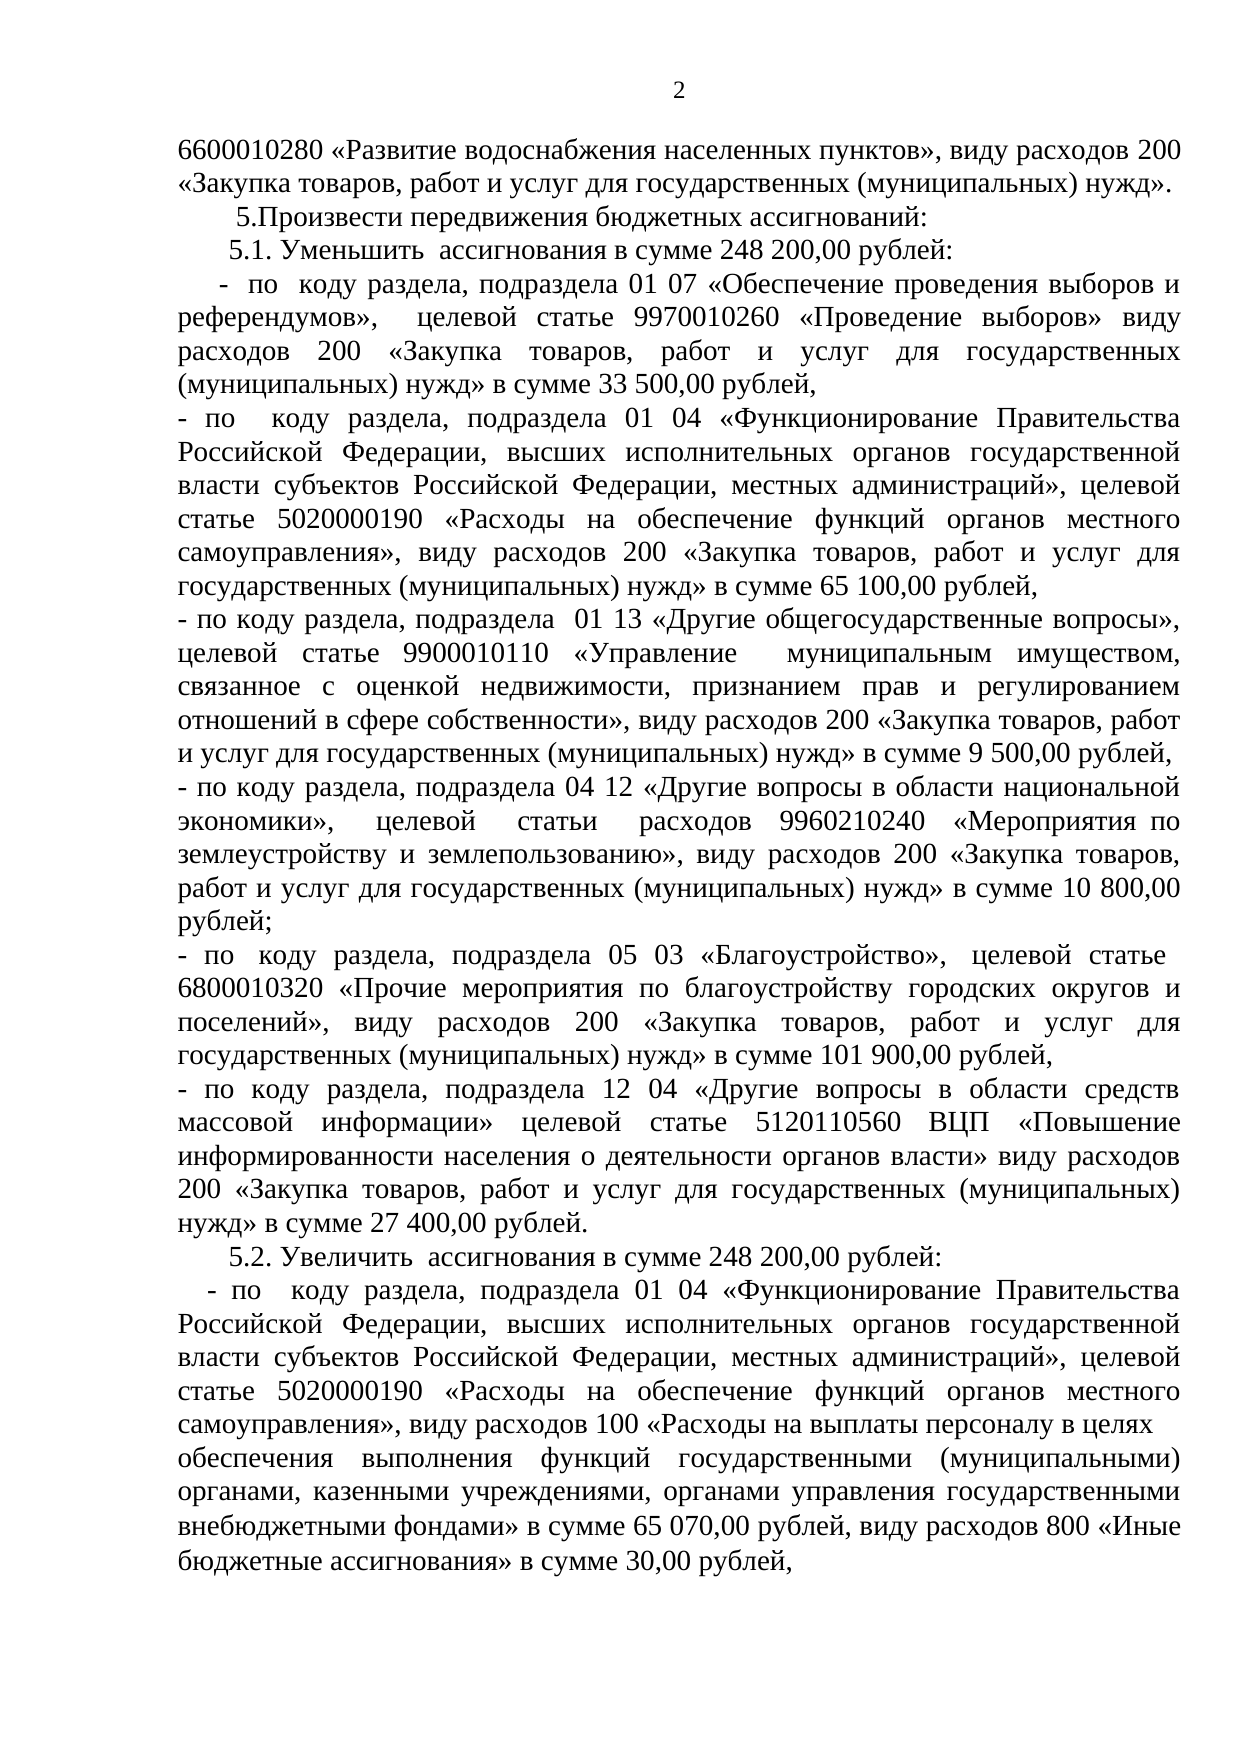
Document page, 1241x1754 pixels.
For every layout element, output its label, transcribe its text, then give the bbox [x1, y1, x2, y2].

text 5.Произвести передвижения бюджетных ассигнований: [177, 199, 1181, 232]
text - по коду раздела, подраздела 05 03 «Благоустройство», целевой статье 6800010320 «Прочие мероприятия по благоустройству городских округов и поселений», виду расходов 200 «Закупка товаров, работ и услуг для государственных (муниципальных) нужд» в сумме 101 900,00 рублей, [177, 937, 1181, 1071]
text - по коду раздела, подраздела 01 04 «Функционирование Правительства Российской Федерации, высших исполнительных органов государственной власти субъектов Российской Федерации, местных администраций», целевой статье 5020000190 «Расходы на обеспечение функций органов местного самоуправления», виду расходов 100 «Расходы на выплаты персоналу в целях [177, 1272, 1181, 1440]
text 5.2. Увеличить ассигнования в сумме 248 200,00 рублей: [177, 1239, 1181, 1272]
text обеспечения выполнения функций государственными (муниципальными) органами, казенными учреждениями, органами управления государственными внебюджетными фондами» в сумме 65 070,00 рублей, виду расходов 800 «Иные бюджетные ассигнования» в сумме 30,00 рублей, [177, 1440, 1181, 1576]
text - по коду раздела, подраздела 01 07 «Обеспечение проведения выборов и референдумов», целевой статье 9970010260 «Проведение выборов» виду расходов 200 «Закупка товаров, работ и услуг для государственных (муниципальных) нужд» в сумме 33 500,00 рублей, [177, 266, 1181, 400]
text 5.1. Уменьшить ассигнования в сумме 248 200,00 рублей: [177, 232, 1181, 266]
text - по коду раздела, подраздела 01 13 «Другие общегосударственные вопросы», целевой статье 9900010110 «Управление муниципальным имуществом, связанное с оценкой недвижимости, признанием прав и регулированием отношений в сфере собственности», виду расходов 200 «Закупка товаров, работ и услуг для государственных (муниципальных) нужд» в сумме 9 500,00 рублей, [177, 601, 1181, 769]
text - по коду раздела, подраздела 01 04 «Функционирование Правительства Российской Федерации, высших исполнительных органов государственной власти субъектов Российской Федерации, местных администраций», целевой статье 5020000190 «Расходы на обеспечение функций органов местного самоуправления», виду расходов 200 «Закупка товаров, работ и услуг для государственных (муниципальных) нужд» в сумме 65 100,00 рублей, [177, 400, 1181, 601]
text - по коду раздела, подраздела 04 12 «Другие вопросы в области национальной экономики», целевой статьи расходов 9960210240 «Мероприятия по землеустройству и землепользованию», виду расходов 200 «Закупка товаров, работ и услуг для государственных (муниципальных) нужд» в сумме 10 800,00 рублей; [177, 769, 1181, 937]
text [177, 132, 1181, 199]
text - по коду раздела, подраздела 12 04 «Другие вопросы в области средств массовой информации» целевой статье 5120110560 ВЦП «Повышение информированности населения о деятельности органов власти» виду расходов 200 «Закупка товаров, работ и услуг для государственных (муниципальных) нужд» в сумме 27 400,00 рублей. [177, 1071, 1181, 1239]
